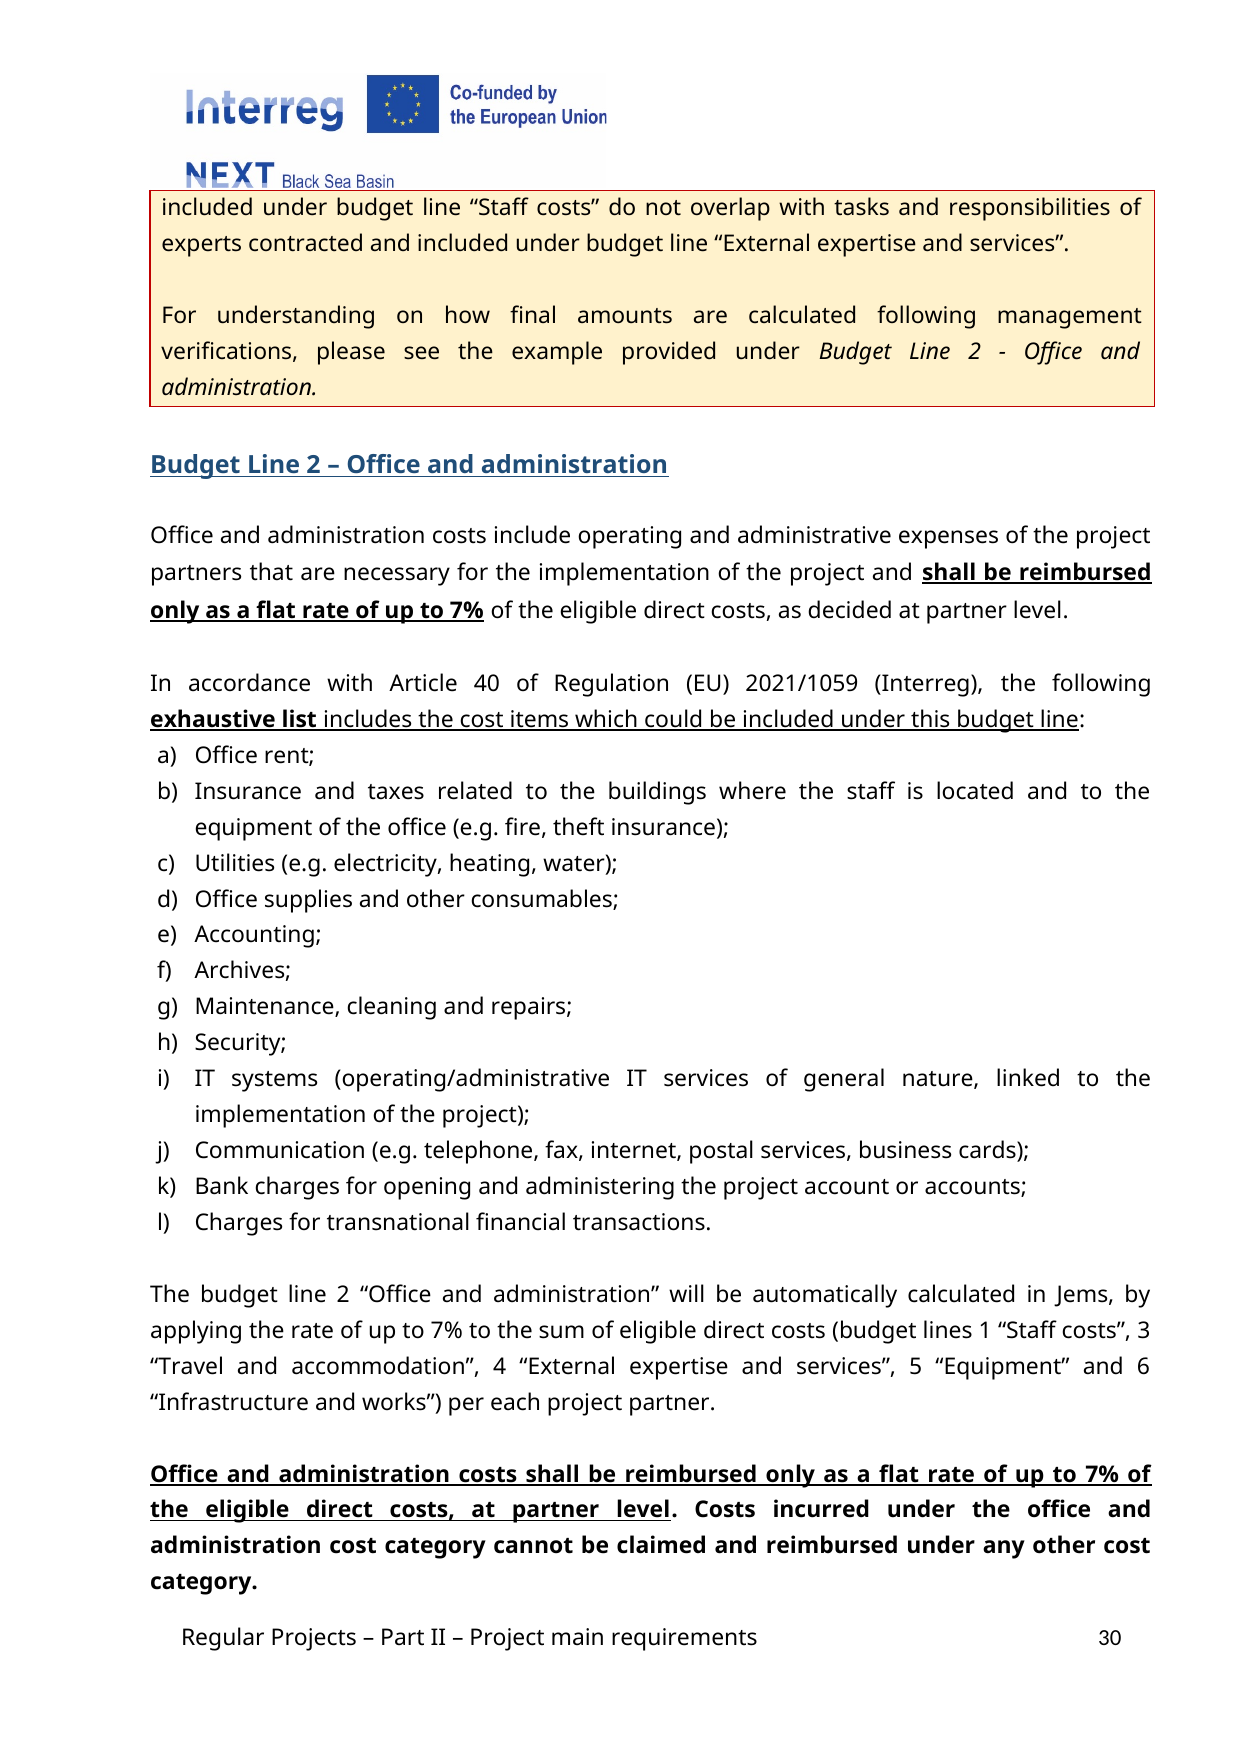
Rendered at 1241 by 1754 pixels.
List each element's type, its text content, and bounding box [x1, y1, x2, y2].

text Office and administration costs include operating and administrative expenses of the project partners that are necessary for the implementation of the project and shall be reimbursed only as a flat rate of up to 7% of the eligible direct costs, as decided at partner level. [150, 519, 1152, 626]
list Security; [157, 1026, 1152, 1057]
picture [150, 73, 607, 188]
text In accordance with Article 40 of Regulation (EU) 2021/1059 (Interreg), the following exhaustive list includes the cost items which could be included under this budget line: [150, 667, 1152, 734]
list Maintenance, cleaning and repairs; [157, 990, 1152, 1022]
list Accounting; [157, 918, 1152, 950]
list Insurance and taxes related to the buildings where the staff is located and to the equipment of the office (e.g. fire, theft insurance); [157, 775, 1152, 842]
list Charges for transnational financial transactions. [157, 1206, 1152, 1237]
list Office supplies and other consumables; [157, 882, 1152, 914]
subtitle Budget Line 2 – Office and administration [150, 447, 1152, 481]
text Office and administration costs shall be reimbursed only as a flat rate of up to 7% of the eligible direct costs, at partner level. Costs incurred under the office and administration cost category cannot be claimed and reimbursed under any other cost category. [150, 1486, 1152, 1597]
list Utilities (e.g. electricity, heating, water); [157, 847, 1152, 878]
text Office and administration costs shall be reimbursed only as a flat rate of up to 7% of the eligible direct costs, at partner level. Costs incurred under the office and administration cost category cannot be claimed and reimbursed under any other cost category. [150, 1457, 1152, 1484]
list Office rent; [157, 739, 1152, 770]
list Archives; [157, 954, 1152, 986]
list Communication (e.g. telephone, fax, internet, postal services, business cards); [157, 1134, 1152, 1165]
text The budget line 2 “Office and administration” will be automatically calculated in Jems, by applying the rate of up to 7% to the sum of eligible direct costs (budget lines 1 “Staff costs”, 3 “Travel and accommodation”, 4 “External expertise and services”, 5 “Equipment” and 6 “Infrastructure and works”) per each project partner. [150, 1278, 1152, 1417]
list Bank charges for opening and administering the project account or accounts; [157, 1170, 1152, 1201]
list IT systems (operating/administrative IT services of general nature, linked to the implementation of the project); [157, 1062, 1152, 1129]
